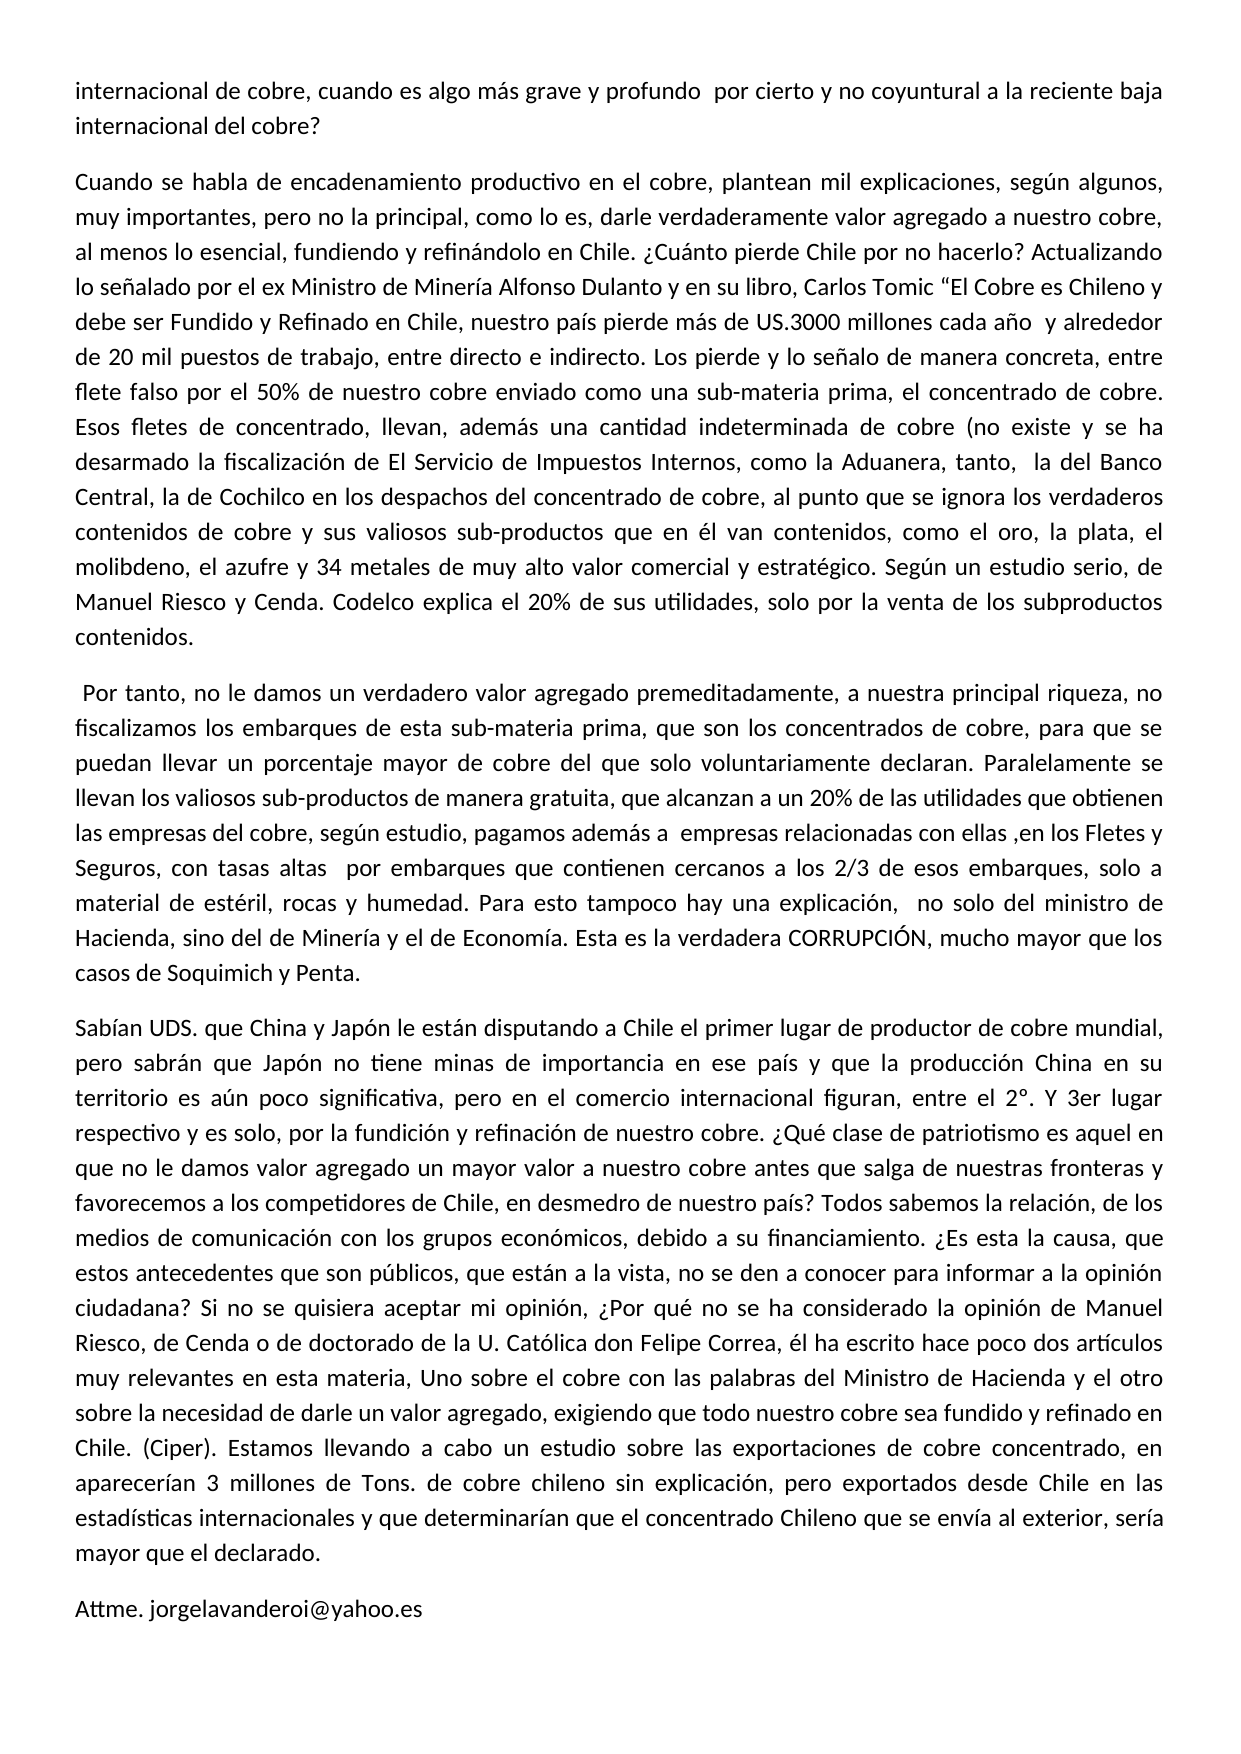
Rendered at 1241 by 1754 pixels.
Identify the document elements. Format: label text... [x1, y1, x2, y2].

text Sabían UDS. que China y Japón le están disputando a Chile el primer lugar de productor de cobre mundial, pero sabrán que Japón no tiene minas de importancia en ese país y que la producción China en su territorio es aún poco significativa, pero en el comercio internacional figuran, entre el 2º. Y 3er lugar respectivo y es solo, por la fundición y refinación de nuestro cobre. ¿Qué clase de patriotismo es aquel en que no le damos valor agregado un mayor valor a nuestro cobre antes que salga de nuestras fronteras y favorecemos a los competidores de Chile, en desmedro de nuestro país? Todos sabemos la relación, de los medios de comunicación con los grupos económicos, debido a su financiamiento. ¿Es esta la causa, que estos antecedentes que son públicos, que están a la vista, no se den a conocer para informar a la opinión ciudadana? Si no se quisiera aceptar mi opinión, ¿Por qué no se ha considerado la opinión de Manuel Riesco, de Cenda o de doctorado de la U. Católica don Felipe Correa, él ha escrito hace poco dos artículos muy relevantes en esta materia, Uno sobre el cobre con las palabras del Ministro de Hacienda y el otro sobre la necesidad de darle un valor agregado, exigiendo que todo nuestro cobre sea fundido y refinado en Chile. (Ciper). Estamos llevando a cabo un estudio sobre las exportaciones de cobre concentrado, en aparecerían 3 millones de Tons. de cobre chileno sin explicación, pero exportados desde Chile en las estadísticas internacionales y que determinarían que el concentrado Chileno que se envía al exterior, sería mayor que el declarado. [75, 1012, 1165, 1568]
text Attme. jorgelavanderoi@yahoo.es [75, 1593, 1165, 1624]
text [75, 75, 1165, 141]
text Cuando se habla de encadenamiento productivo en el cobre, plantean mil explicaciones, según algunos, muy importantes, pero no la principal, como lo es, darle verdaderamente valor agregado a nuestro cobre, al menos lo esencial, fundiendo y refinándolo en Chile. ¿Cuánto pierde Chile por no hacerlo? Actualizando lo señalado por el ex Ministro de Minería Alfonso Dulanto y en su libro, Carlos Tomic “El Cobre es Chileno y debe ser Fundido y Refinado en Chile, nuestro país pierde más de US.3000 millones cada año y alrededor de 20 mil puestos de trabajo, entre directo e indirecto. Los pierde y lo señalo de manera concreta, entre flete falso por el 50% de nuestro cobre enviado como una sub-materia prima, el concentrado de cobre. Esos fletes de concentrado, llevan, además una cantidad indeterminada de cobre (no existe y se ha desarmado la fiscalización de El Servicio de Impuestos Internos, como la Aduanera, tanto, la del Banco Central, la de Cochilco en los despachos del concentrado de cobre, al punto que se ignora los verdaderos contenidos de cobre y sus valiosos sub-productos que en él van contenidos, como el oro, la plata, el molibdeno, el azufre y 34 metales de muy alto valor comercial y estratégico. Según un estudio serio, de Manuel Riesco y Cenda. Codelco explica el 20% de sus utilidades, solo por la venta de los subproductos contenidos. [75, 166, 1165, 651]
text Por tanto, no le damos un verdadero valor agregado premeditadamente, a nuestra principal riqueza, no fiscalizamos los embarques de esta sub-materia prima, que son los concentrados de cobre, para que se puedan llevar un porcentaje mayor de cobre del que solo voluntariamente declaran. Paralelamente se llevan los valiosos sub-productos de manera gratuita, que alcanzan a un 20% de las utilidades que obtienen las empresas del cobre, según estudio, pagamos además a empresas relacionadas con ellas ,en los Fletes y Seguros, con tasas altas por embarques que contienen cercanos a los 2/3 de esos embarques, solo a material de estéril, rocas y humedad. Para esto tampoco hay una explicación, no solo del ministro de Hacienda, sino del de Minería y el de Economía. Esta es la verdadera CORRUPCIÓN, mucho mayor que los casos de Soquimich y Penta. [75, 677, 1165, 987]
